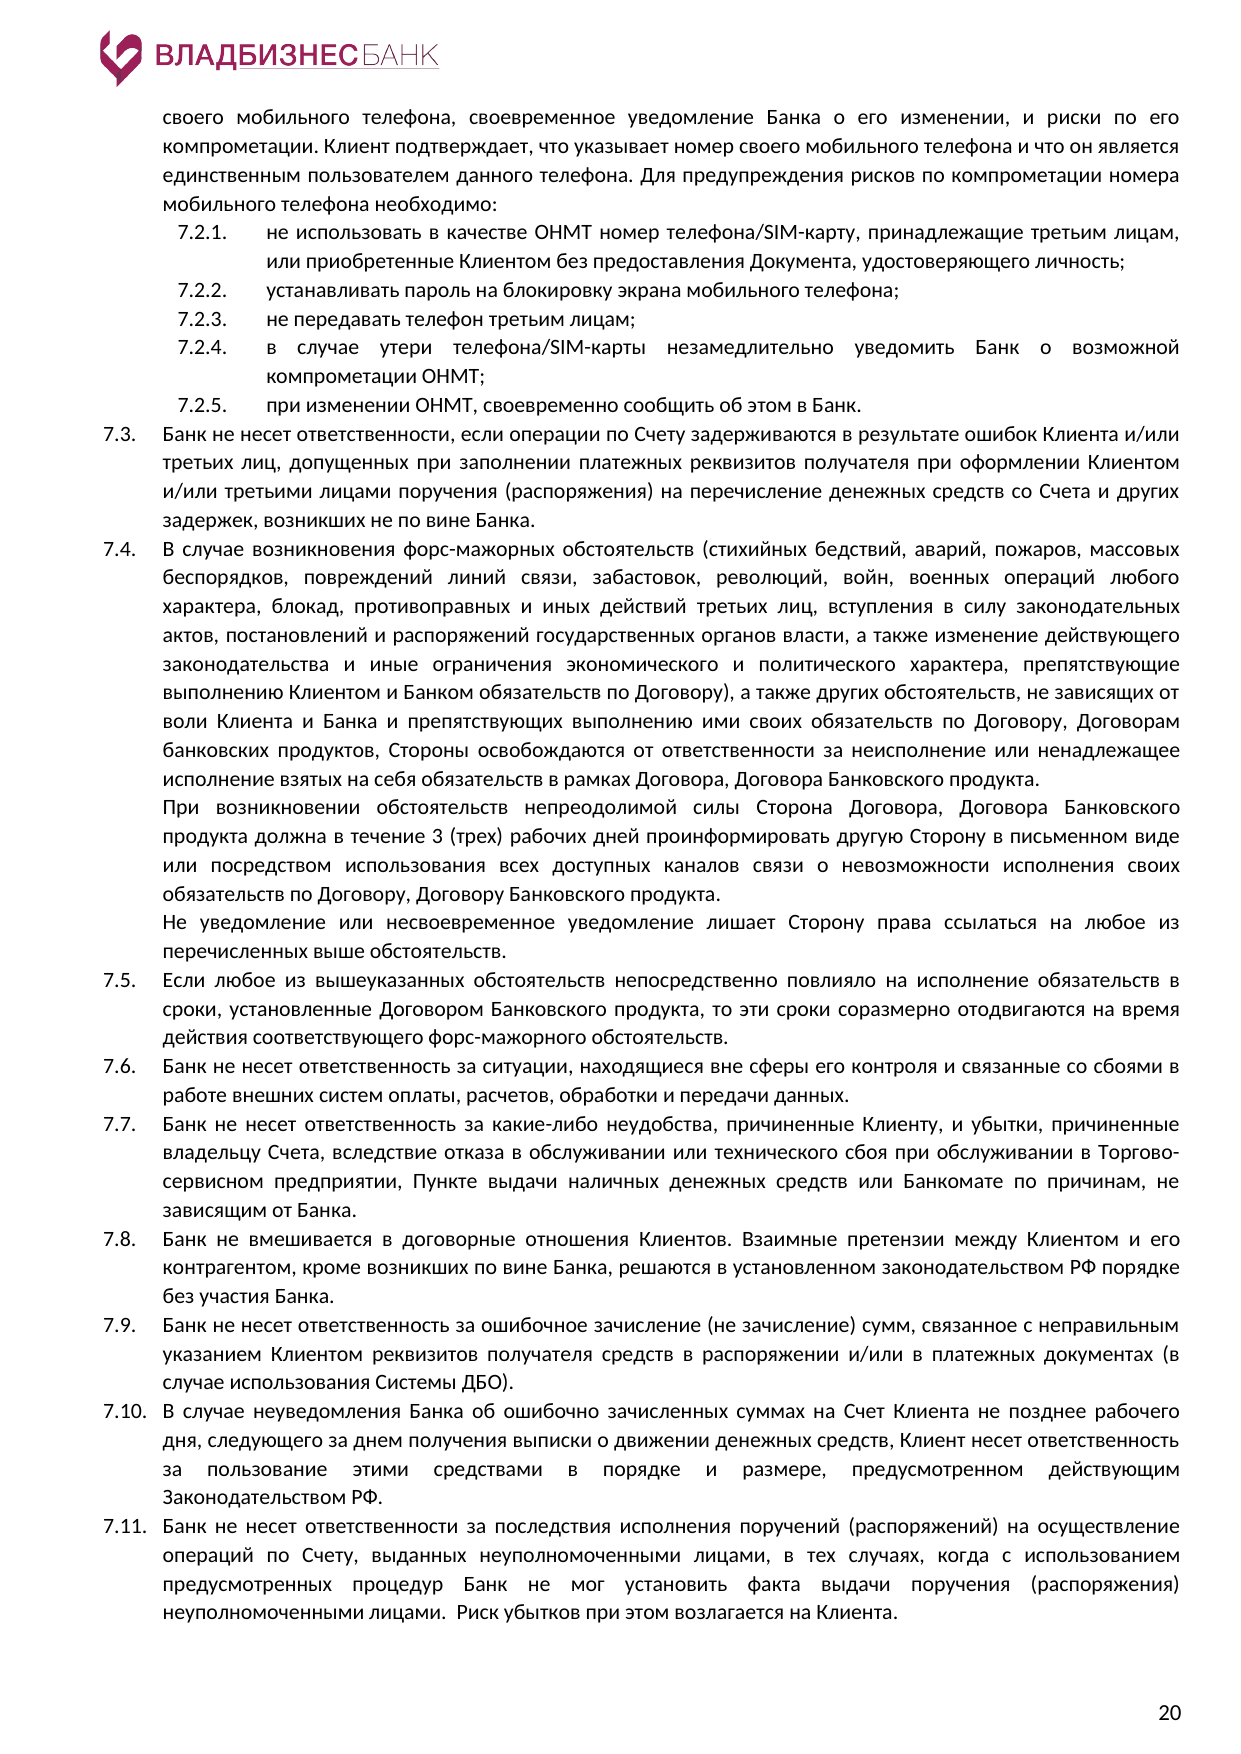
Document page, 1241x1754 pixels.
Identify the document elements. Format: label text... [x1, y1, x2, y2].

list Банк не несет ответственность за ситуации, находящиеся вне сферы его контроля и связанные со сбоями в работе внешних систем оплаты, расчетов, обработки и передачи данных. [103, 1052, 1181, 1108]
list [103, 103, 1181, 216]
list В случае возникновения форс-мажорных обстоятельств (стихийных бедствий, аварий, пожаров, массовых беспорядков, повреждений линий связи, забастовок, революций, войн, военных операций любого характера, блокад, противоправных и иных действий третьих лиц, вступления в силу законодательных актов, постановлений и распоряжений государственных органов власти, а также изменение действующего законодательства и иные ограничения экономического и политического характера, препятствующие выполнению Клиентом и Банком обязательств по Договору), а также других обстоятельств, не зависящих от воли Клиента и Банка и препятствующих выполнению ими своих обязательств по Договору, Договорам банковских продуктов, Стороны освобождаются от ответственности за неисполнение или ненадлежащее исполнение взятых на себя обязательств в рамках Договора, Договора Банковского продукта. [103, 535, 1181, 791]
list Банк не несет ответственность за ошибочное зачисление (не зачисление) сумм, связанное с неправильным указанием Клиентом реквизитов получателя средств в распоряжении и/или в платежных документах (в случае использования Системы ДБО). [103, 1311, 1181, 1395]
list в случае утери телефона/SIM-карты незамедлительно уведомить Банк о возможной компрометации ОНМТ; [177, 333, 1181, 389]
list В случае неуведомления Банка об ошибочно зачисленных суммах на Счет Клиента не позднее рабочего дня, следующего за днем получения выписки о движении денежных средств, Клиент несет ответственность за пользование этими средствами в порядке и размере, предусмотренном действующим Законодательством РФ. [103, 1397, 1181, 1510]
list при изменении ОНМТ, своевременно сообщить об этом в Банк. [177, 391, 1181, 418]
list Банк не несет ответственности, если операции по Счету задерживаются в результате ошибок Клиента и/или третьих лиц, допущенных при заполнении платежных реквизитов получателя при оформлении Клиентом и/или третьими лицами поручения (распоряжения) на перечисление денежных средств со Счета и других задержек, возникших не по вине Банка. [103, 420, 1181, 533]
list не использовать в качестве ОНМТ номер телефона/SIM-карту, принадлежащие третьим лицам, или приобретенные Клиентом без предоставления Документа, удостоверяющего личность; [177, 218, 1181, 274]
list Банк не вмешивается в договорные отношения Клиентов. Взаимные претензии между Клиентом и его контрагентом, кроме возникших по вине Банка, решаются в установленном законодательством РФ порядке без участия Банка. [103, 1225, 1181, 1309]
picture [59, 29, 480, 89]
list При возникновении обстоятельств непреодолимой силы Сторона Договора, Договора Банковского продукта должна в течение 3 (трех) рабочих дней проинформировать другую Сторону в письменном виде или посредством использования всех доступных каналов связи о невозможности исполнения своих обязательств по Договору, Договору Банковского продукта. [162, 793, 1181, 906]
list Не уведомление или несвоевременное уведомление лишает Сторону права ссылаться на любое из перечисленных выше обстоятельств. [162, 908, 1181, 964]
list устанавливать пароль на блокировку экрана мобильного телефона; [177, 276, 1181, 303]
list Если любое из вышеуказанных обстоятельств непосредственно повлияло на исполнение обязательств в сроки, установленные Договором Банковского продукта, то эти сроки соразмерно отодвигаются на время действия соответствующего форс-мажорного обстоятельств. [103, 966, 1181, 1050]
list Банк не несет ответственность за какие-либо неудобства, причиненные Клиенту, и убытки, причиненные владельцу Счета, вследствие отказа в обслуживании или технического сбоя при обслуживании в Торгово-сервисном предприятии, Пункте выдачи наличных денежных средств или Банкомате по причинам, не зависящим от Банка. [103, 1110, 1181, 1223]
list Банк не несет ответственности за последствия исполнения поручений (распоряжений) на осуществление операций по Счету, выданных неуполномоченными лицами, в тех случаях, когда с использованием предусмотренных процедур Банк не мог установить факта выдачи поручения (распоряжения) неуполномоченными лицами. Риск убытков при этом возлагается на Клиента. [103, 1512, 1181, 1625]
list не передавать телефон третьим лицам; [177, 305, 1181, 331]
